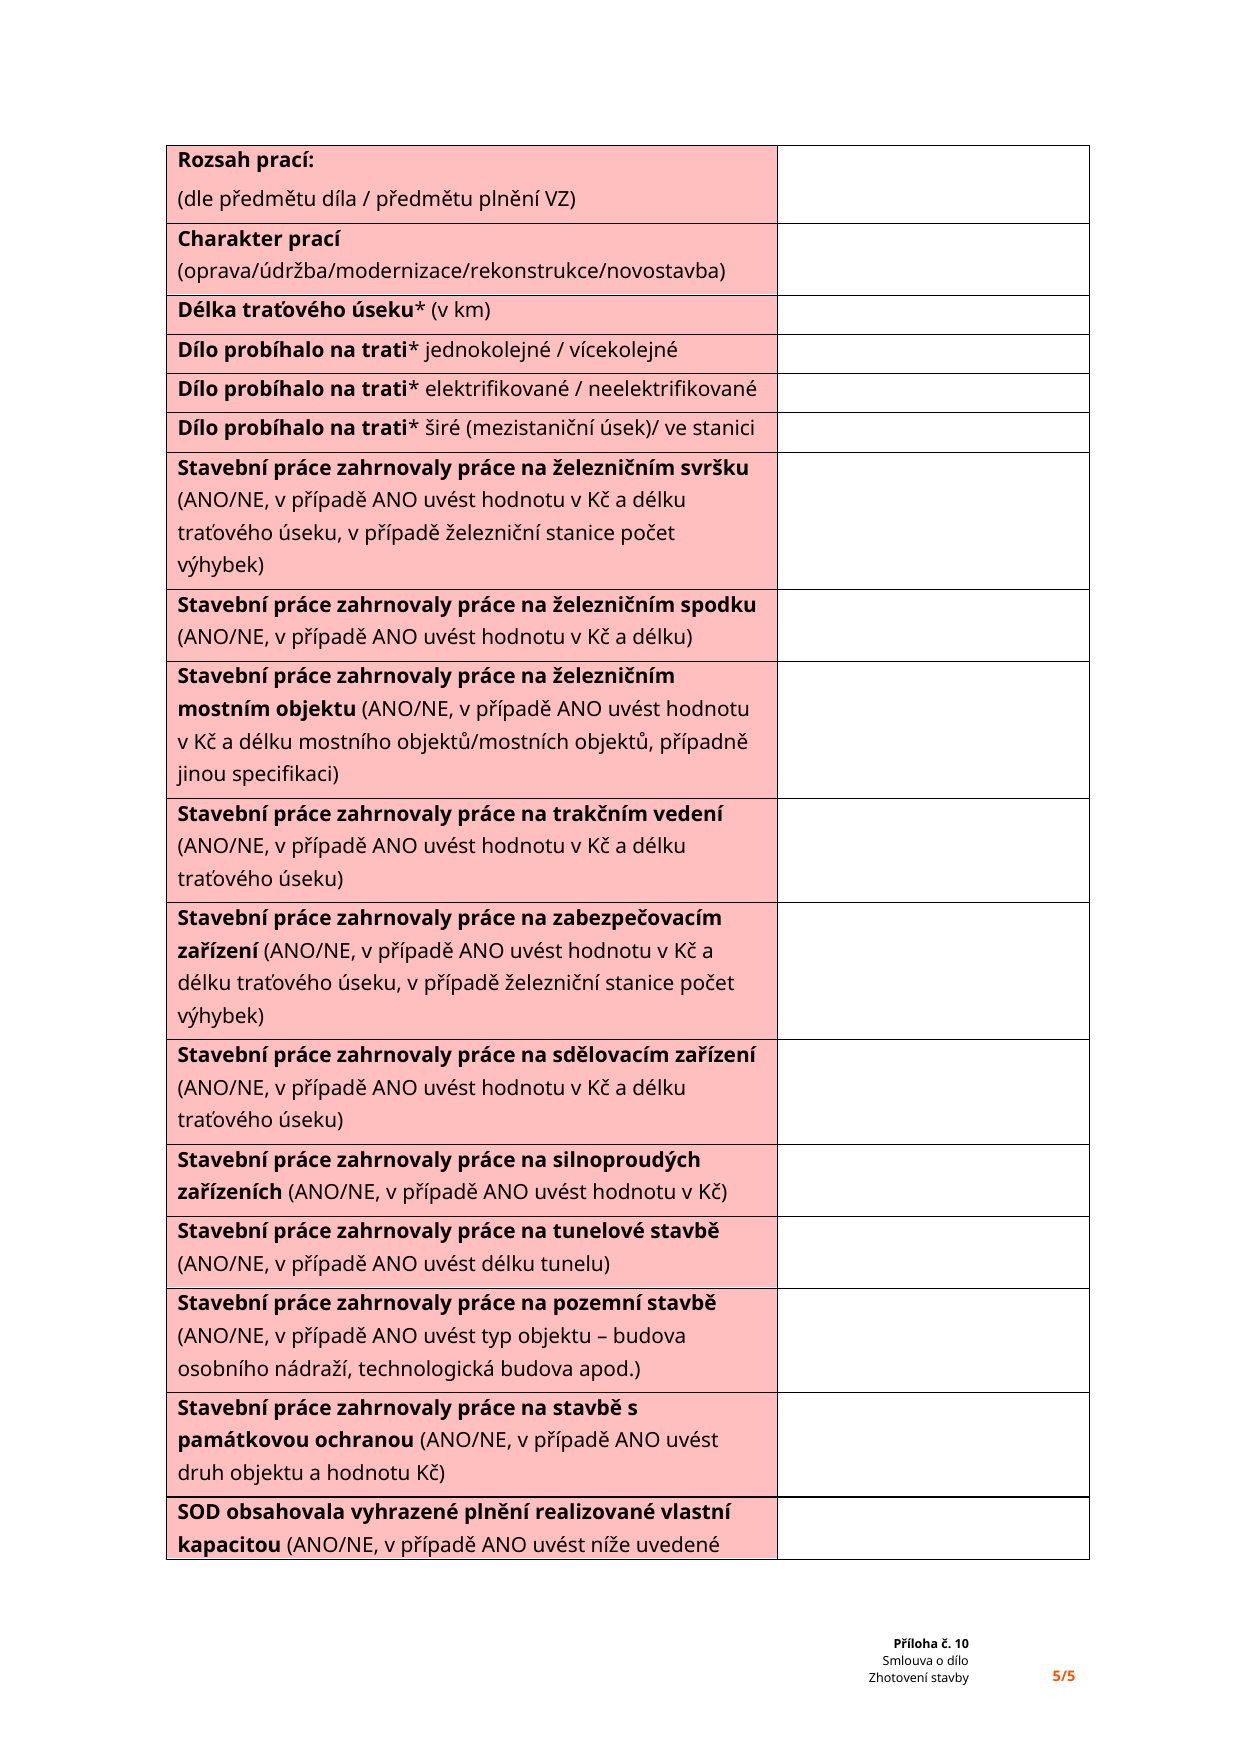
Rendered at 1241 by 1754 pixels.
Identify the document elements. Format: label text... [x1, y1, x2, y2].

table_cell [778, 1217, 1089, 1287]
table_cell Dílo probíhalo na trati* elektrifikované / neelektrifikované [167, 374, 777, 412]
table_cell Stavební práce zahrnovaly práce na železničním mostním objektu (ANO/NE, v případě ANO uvést hodnotu v Kč a délku mostního objektů/mostních objektů, případně jinou specifikaci) [167, 662, 777, 798]
table_cell [778, 296, 1089, 334]
table_cell Dílo probíhalo na trati* širé (mezistaniční úsek)/ ve stanici [167, 413, 777, 452]
table_cell [778, 1289, 1089, 1392]
table_cell [778, 590, 1089, 661]
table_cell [167, 1498, 777, 1558]
table_cell Stavební práce zahrnovaly práce na sdělovacím zařízení (ANO/NE, v případě ANO uvést hodnotu v Kč a délku traťového úseku) [167, 1040, 777, 1144]
table_cell Stavební práce zahrnovaly práce na stavbě s památkovou ochranou (ANO/NE, v případě ANO uvést druh objektu a hodnotu Kč) [167, 1393, 777, 1496]
table_cell [778, 1145, 1089, 1216]
table_cell [778, 1498, 1089, 1558]
table_cell Délka traťového úseku* (v km) [167, 296, 777, 334]
table_cell [778, 453, 1089, 589]
table_cell [778, 799, 1089, 902]
table_cell Stavební práce zahrnovaly práce na pozemní stavbě (ANO/NE, v případě ANO uvést typ objektu – budova osobního nádraží, technologická budova apod.) [167, 1289, 777, 1392]
table_cell Stavební práce zahrnovaly práce na železničním svršku (ANO/NE, v případě ANO uvést hodnotu v Kč a délku traťového úseku, v případě železniční stanice počet výhybek) [167, 453, 777, 589]
table_cell Dílo probíhalo na trati* jednokolejné / vícekolejné [167, 335, 777, 373]
table_cell Stavební práce zahrnovaly práce na železničním spodku (ANO/NE, v případě ANO uvést hodnotu v Kč a délku) [167, 590, 777, 661]
table_cell [778, 1393, 1089, 1496]
table_header Rozsah prací: (dle předmětu díla / předmětu plnění VZ) [167, 146, 777, 223]
table_cell Stavební práce zahrnovaly práce na trakčním vedení (ANO/NE, v případě ANO uvést hodnotu v Kč a délku traťového úseku) [167, 799, 777, 902]
table_cell [778, 903, 1089, 1039]
table_header [778, 146, 1089, 223]
table_cell [778, 335, 1089, 373]
table_cell [778, 1040, 1089, 1144]
table_cell Charakter prací (oprava/údržba/modernizace/rekonstrukce/novostavba) [167, 224, 777, 294]
table_cell [778, 662, 1089, 798]
table_cell Stavební práce zahrnovaly práce na zabezpečovacím zařízení (ANO/NE, v případě ANO uvést hodnotu v Kč a délku traťového úseku, v případě železniční stanice počet výhybek) [167, 903, 777, 1039]
table_cell [778, 224, 1089, 294]
table_cell Stavební práce zahrnovaly práce na tunelové stavbě (ANO/NE, v případě ANO uvést délku tunelu) [167, 1217, 777, 1287]
table_cell [778, 374, 1089, 412]
table_cell [778, 413, 1089, 452]
table_cell Stavební práce zahrnovaly práce na silnoproudých zařízeních (ANO/NE, v případě ANO uvést hodnotu v Kč) [167, 1145, 777, 1216]
